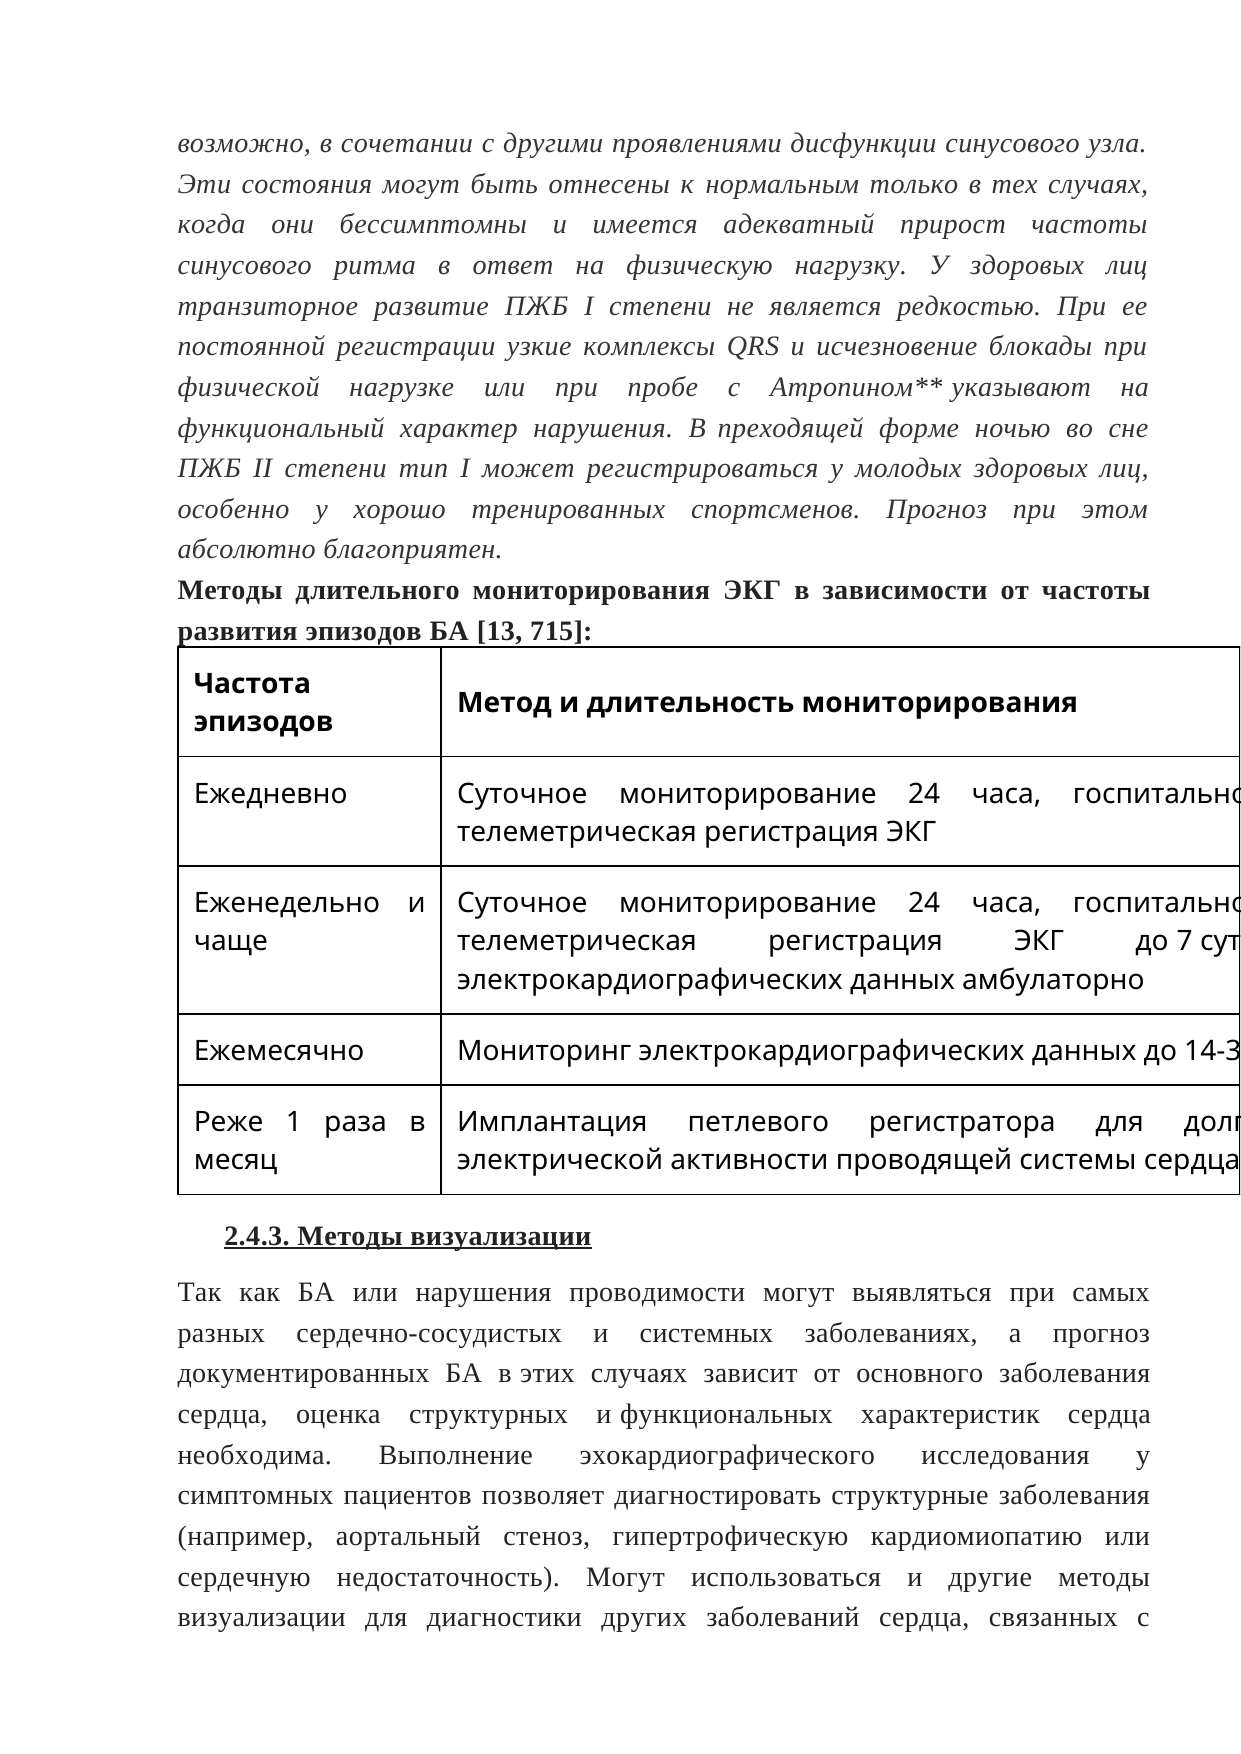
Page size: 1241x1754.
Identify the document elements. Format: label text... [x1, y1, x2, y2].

table_cell Суточное мониторирование 24 часа, госпитальное мониторирование или телеметрическая регистрация ЭКГ до 7 суток или мониторинг электрокардиографических данных амбулаторно [442, 867, 1239, 1013]
table_header Частота эпизодов [179, 648, 440, 756]
table_cell Ежемесячно [179, 1015, 440, 1084]
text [177, 1267, 1152, 1633]
text 2.4.3. Методы визуализации [224, 1211, 1105, 1251]
table_cell Имплантация петлевого регистратора для долговременной регистрации электрической активности проводящей системы сердца [442, 1086, 1239, 1194]
table_cell Реже 1 раза в месяц [179, 1086, 440, 1194]
table_cell Ежедневно [179, 757, 440, 865]
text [177, 118, 1152, 565]
table_cell Еженедельно и чаще [179, 867, 440, 1013]
table_header Метод и длительность мониторирования [442, 648, 1239, 756]
text Методы длительного мониторирования ЭКГ в зависимости от частоты развития эпизодов БА [13, 715]: [177, 565, 1152, 646]
table_cell Суточное мониторирование 24 часа, госпитальное мониторирование или телеметрическая регистрация ЭКГ [442, 757, 1239, 865]
table_cell Мониторинг электрокардиографических данных до 14-30 суток [442, 1015, 1239, 1084]
